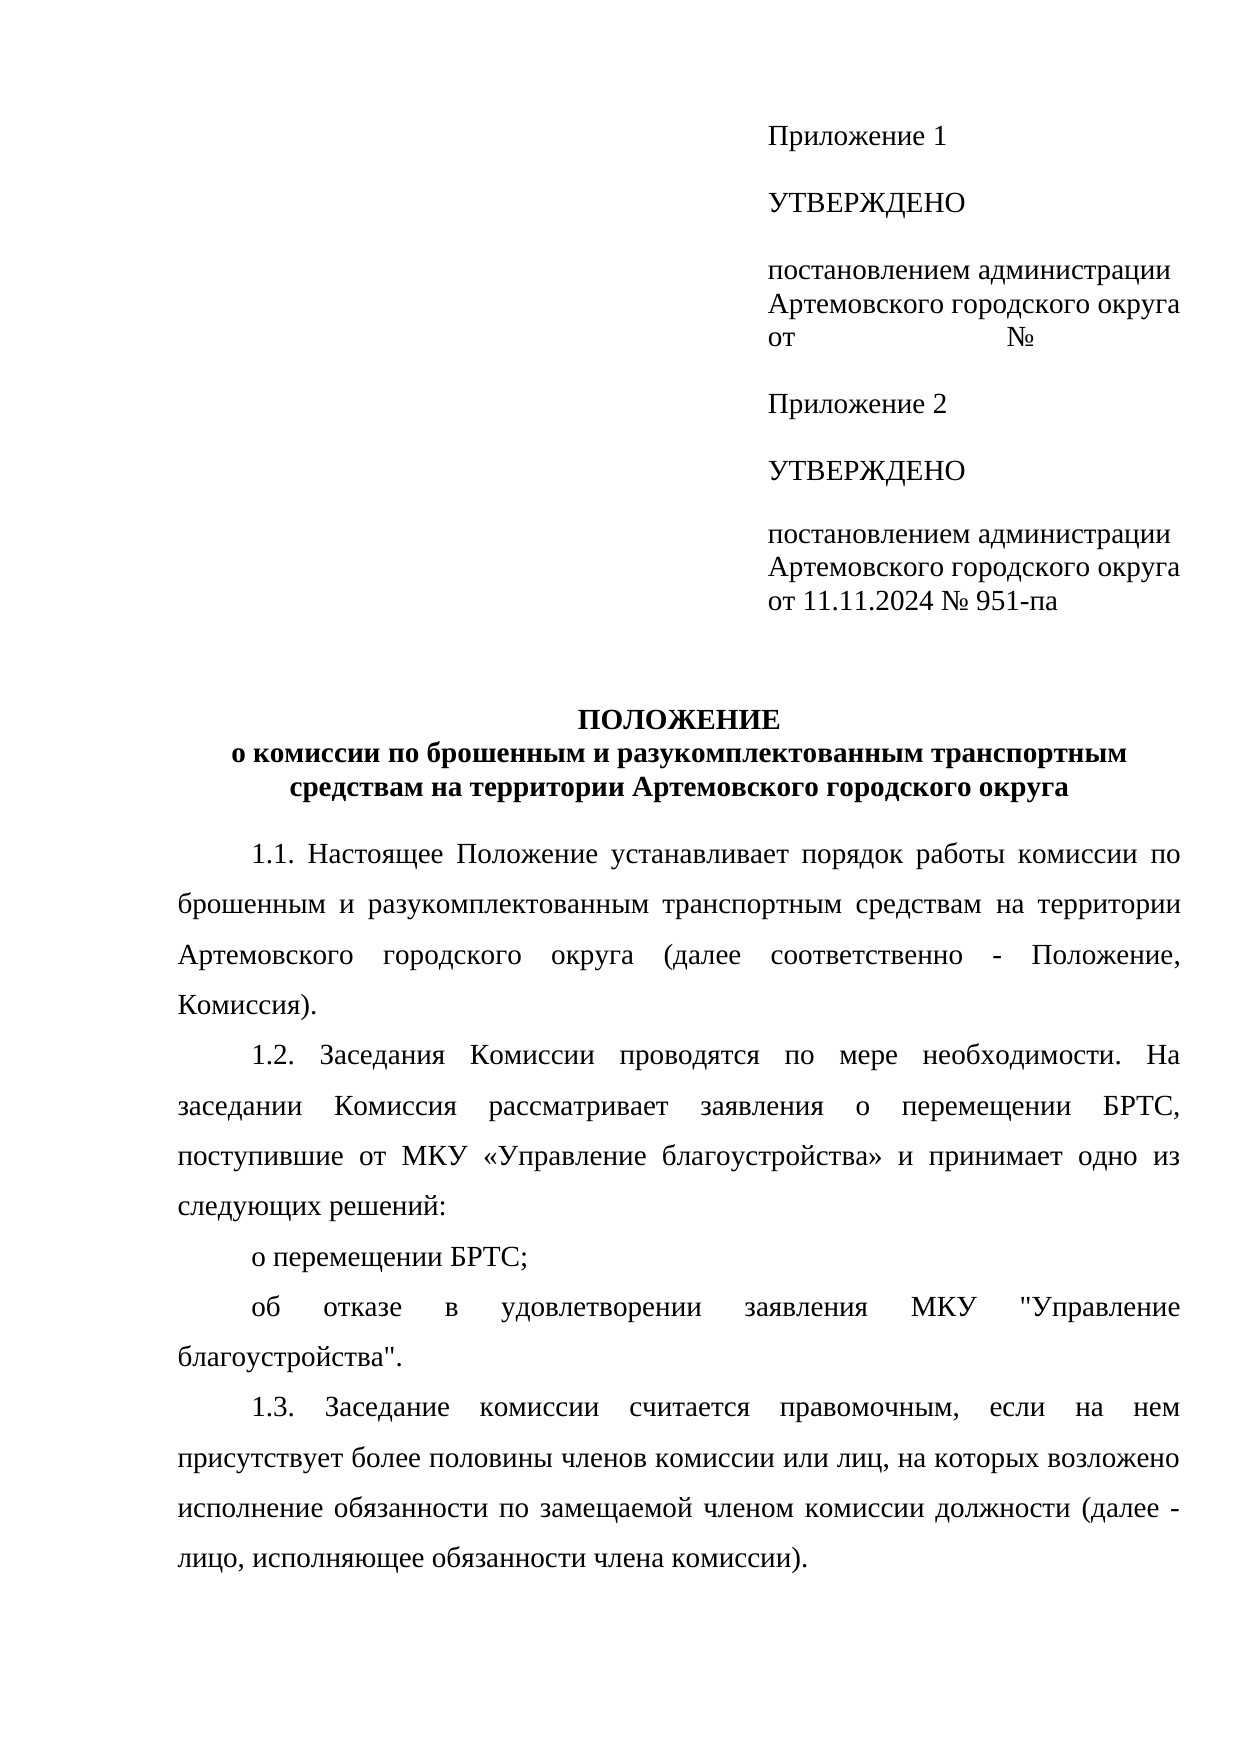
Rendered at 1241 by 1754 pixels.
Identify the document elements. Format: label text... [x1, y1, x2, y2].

text 1.1. Настоящее Положение устанавливает порядок работы комиссии по брошенным и разукомплектованным транспортным средствам на территории Артемовского городского округа (далее соответственно - Положение, Комиссия). [177, 836, 1181, 1021]
text ПОЛОЖЕНИЕ [177, 702, 1181, 736]
text постановлением администрации [768, 252, 1181, 286]
text о комиссии по брошенным и разукомплектованным транспортным средствам на территории Артемовского городского округа [177, 736, 1181, 803]
text об отказе в удовлетворении заявления МКУ "Управление благоустройства". [177, 1289, 1181, 1373]
text УТВЕРЖДЕНО [768, 185, 1181, 219]
text УТВЕРЖДЕНО [768, 453, 1181, 487]
text от 11.11.2024 № 951-па [768, 583, 1181, 616]
text Артемовского городского округа [768, 286, 1181, 319]
text Артемовского городского округа [768, 549, 1181, 583]
text 1.2. Заседания Комиссии проводятся по мере необходимости. На заседании Комиссия рассматривает заявления о перемещении БРТС, поступившие от МКУ «Управление благоустройства» и принимает одно из следующих решений: [177, 1037, 1181, 1222]
text 1.3. Заседание комиссии считается правомочным, если на нем присутствует более половины членов комиссии или лиц, на которых возложено исполнение обязанности по замещаемой членом комиссии должности (далее - лицо, исполняющее обязанности члена комиссии). [177, 1389, 1181, 1574]
text от № [768, 319, 1181, 353]
text Приложение 2 [768, 386, 1181, 420]
text о перемещении БРТС; [177, 1239, 1181, 1272]
text постановлением администрации [768, 516, 1181, 549]
text Приложение 1 [768, 118, 1181, 152]
